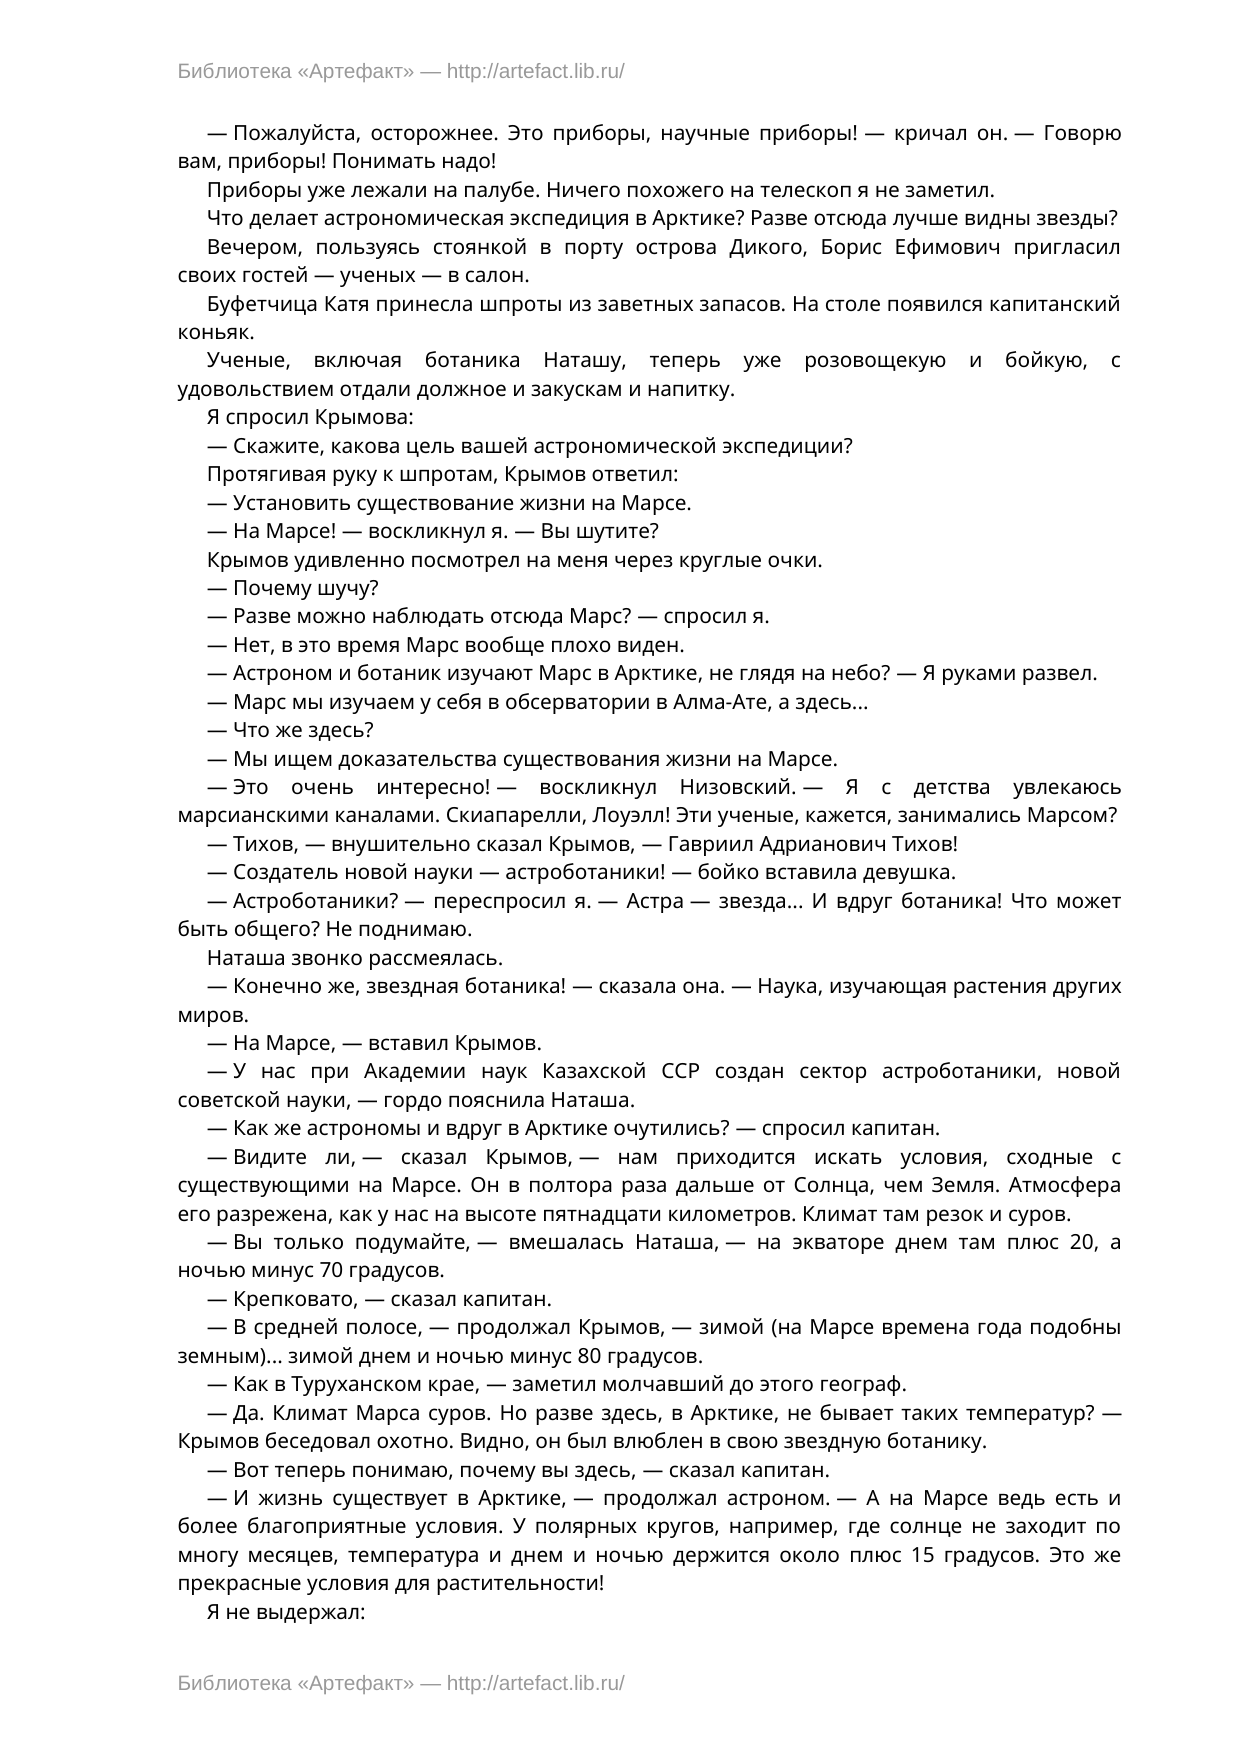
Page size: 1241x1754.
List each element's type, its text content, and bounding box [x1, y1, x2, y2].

text — У нас при Академии наук Казахской ССР создан сектор астроботаники, новой советской науки, — гордо пояснила Наташа. [177, 1057, 1122, 1113]
text Буфетчица Катя принесла шпроты из заветных запасов. На столе появился капитанский коньяк. [177, 289, 1122, 346]
text Что делает астрономическая экспедиция в Арктике? Разве отсюда лучше видны звезды? [177, 203, 1122, 232]
text — Что же здесь? [177, 715, 1122, 744]
text Приборы уже лежали на палубе. Ничего похожего на телескоп я не заметил. [177, 175, 1122, 203]
text — Как же астрономы и вдруг в Арктике очутились? — спросил капитан. [177, 1113, 1122, 1142]
text Наташа звонко рассмеялась. [177, 943, 1122, 971]
text — Разве можно наблюдать отсюда Марс? — спросил я. [177, 602, 1122, 630]
text — Почему шучу? [177, 573, 1122, 602]
text Ученые, включая ботаника Наташу, теперь уже розовощекую и бойкую, с удовольствием отдали должное и закускам и напитку. [177, 346, 1122, 402]
text — Видите ли, — сказал Крымов, — нам приходится искать условия, сходные с существующими на Марсе. Он в полтора раза дальше от Солнца, чем Земля. Атмосфера его разрежена, как у нас на высоте пятнадцати километров. Климат там резок и суров. [177, 1142, 1122, 1227]
text — Установить существование жизни на Марсе. [177, 488, 1122, 516]
text — И жизнь существует в Арктике, — продолжал астроном. — А на Марсе ведь есть и более благоприятные условия. У полярных кругов, например, где солнце не заходит по многу месяцев, температура и днем и ночью держится около плюс 15 градусов. Это же прекрасные условия для растительности! [177, 1483, 1122, 1597]
text — На Марсе, — вставил Крымов. [177, 1028, 1122, 1057]
text Я не выдержал: [177, 1597, 1122, 1625]
text — Астроном и ботаник изучают Марс в Арктике, не глядя на небо? — Я руками развел. [177, 658, 1122, 687]
text — Да. Климат Марса суров. Но разве здесь, в Арктике, не бывает таких температур? — Крымов беседовал охотно. Видно, он был влюблен в свою звездную ботанику. [177, 1398, 1122, 1455]
text — Марс мы изучаем у себя в обсерватории в Алма-Ате, а здесь... [177, 687, 1122, 715]
text Вечером, пользуясь стоянкой в порту острова Дикого, Борис Ефимович пригласил своих гостей — ученых — в салон. [177, 232, 1122, 289]
text — Это очень интересно! — воскликнул Низовский. — Я с детства увлекаюсь марсианскими каналами. Скиапарелли, Лоуэлл! Эти ученые, кажется, занимались Марсом? [177, 772, 1122, 829]
text Крымов удивленно посмотрел на меня через круглые очки. [177, 545, 1122, 573]
text — Конечно же, звездная ботаника! — сказала она. — Наука, изучающая растения других миров. [177, 971, 1122, 1028]
text — На Марсе! — воскликнул я. — Вы шутите? [177, 516, 1122, 545]
text — Вот теперь понимаю, почему вы здесь, — сказал капитан. [177, 1455, 1122, 1483]
text — Тихов, — внушительно сказал Крымов, — Гавриил Адрианович Тихов! [177, 829, 1122, 857]
text Протягивая руку к шпротам, Крымов ответил: [177, 459, 1122, 488]
text — Астроботаники? — переспросил я. — Астра — звезда... И вдруг ботаника! Что может быть общего? Не поднимаю. [177, 886, 1122, 943]
text — Как в Туруханском крае, — заметил молчавший до этого географ. [177, 1369, 1122, 1398]
text — Скажите, какова цель вашей астрономической экспедиции? [177, 431, 1122, 459]
text — Крепковато, — сказал капитан. [177, 1284, 1122, 1312]
text — В средней полосе, — продолжал Крымов, — зимой (на Марсе времена года подобны земным)... зимой днем и ночью минус 80 градусов. [177, 1312, 1122, 1369]
text — Вы только подумайте, — вмешалась Наташа, — на экваторе днем там плюс 20, а ночью минус 70 градусов. [177, 1227, 1122, 1284]
text Я спросил Крымова: [177, 402, 1122, 431]
text — Создатель новой науки — астроботаники! — бойко вставила девушка. [177, 857, 1122, 886]
text — Нет, в это время Марс вообще плохо виден. [177, 630, 1122, 658]
text — Мы ищем доказательства существования жизни на Марсе. [177, 744, 1122, 772]
text — Пожалуйста, осторожнее. Это приборы, научные приборы! — кричал он. — Говорю вам, приборы! Понимать надо! [177, 118, 1122, 175]
